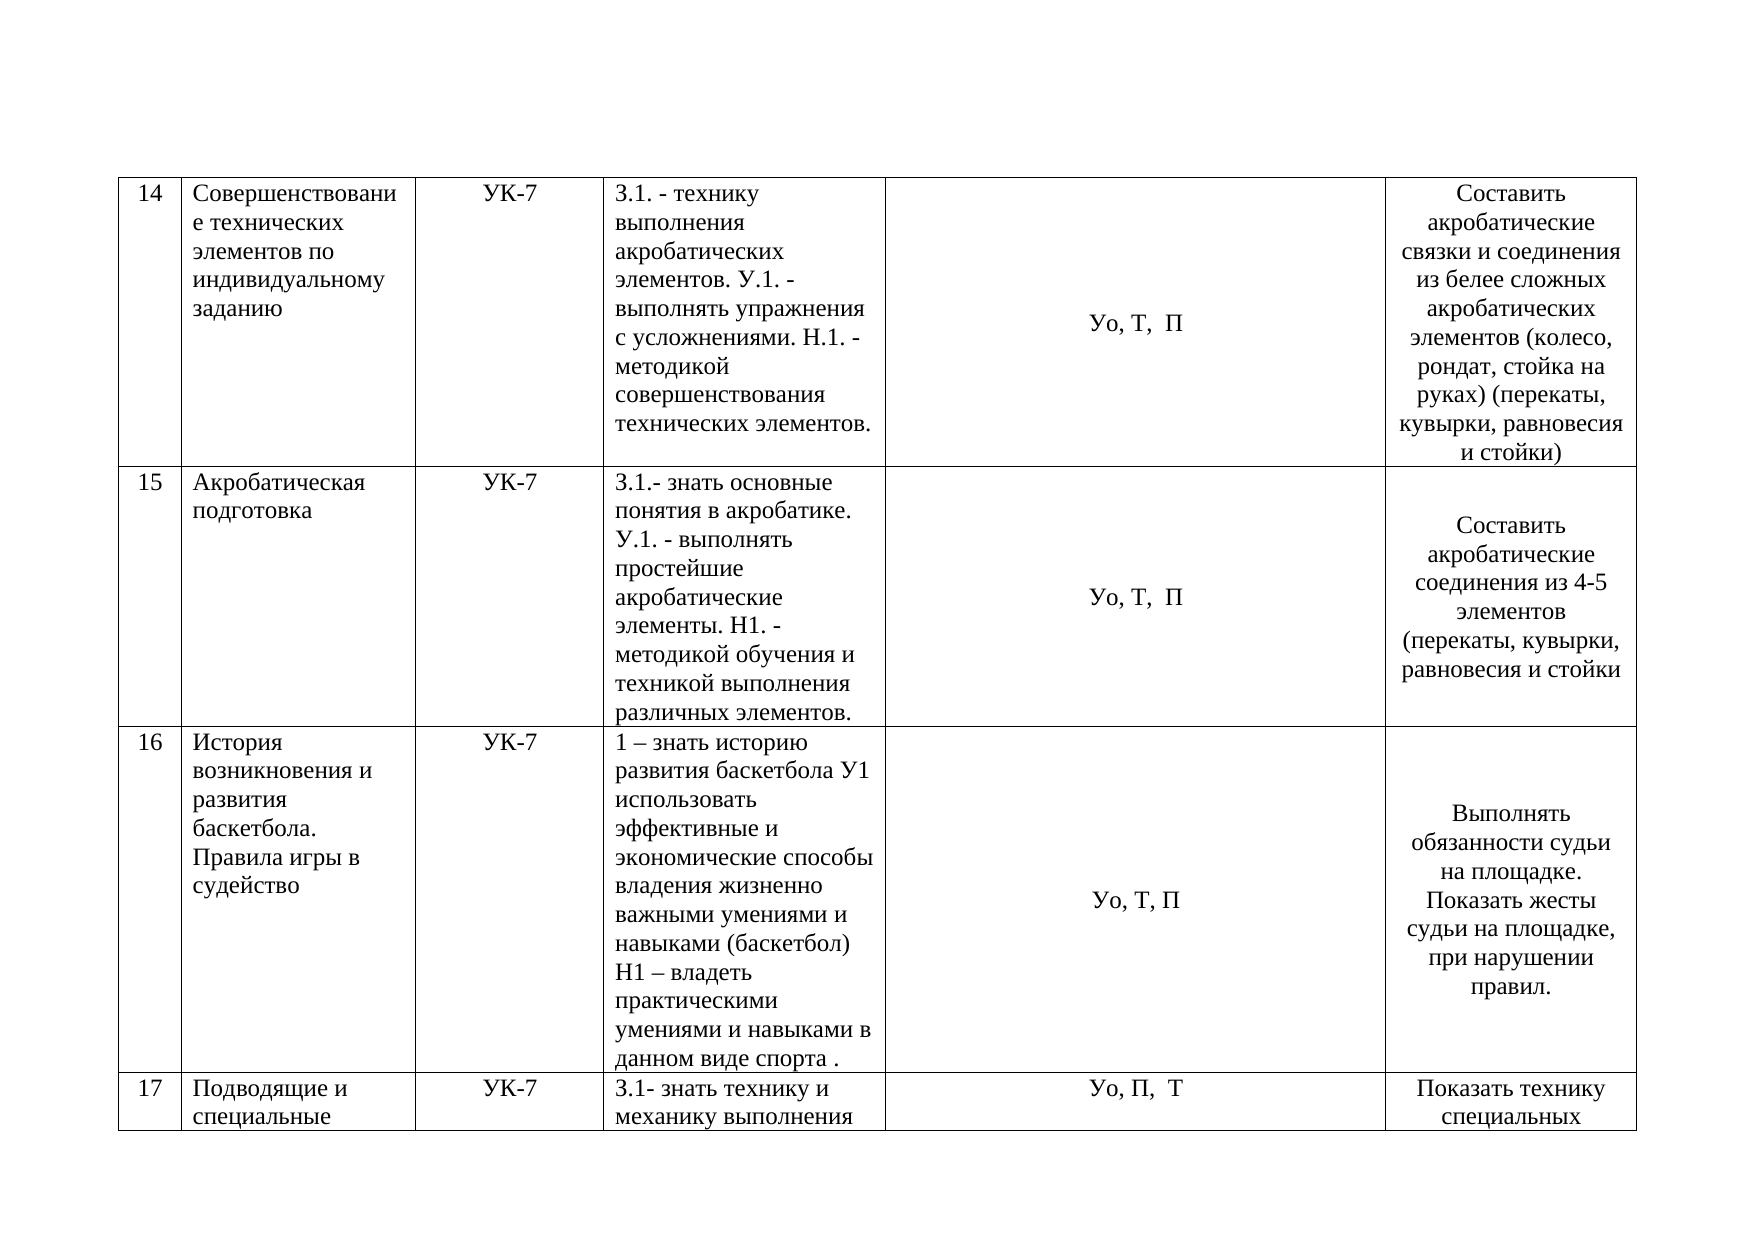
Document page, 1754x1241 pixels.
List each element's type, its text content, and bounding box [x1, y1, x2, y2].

table_cell Выполнять обязанности судьи на площадке. Показать жесты судьи на площадке, при нарушении правил. [1386, 727, 1636, 1072]
table_cell УК-7 [416, 178, 603, 466]
table_cell Составить акробатические связки и соединения из белее сложных акробатических элементов (колесо, рондат, стойка на руках) (перекаты, кувырки, равновесия и стойки) [1386, 178, 1636, 466]
table_cell Составить акробатические соединения из 4-5 элементов (перекаты, кувырки, равновесия и стойки [1386, 467, 1636, 726]
table_cell Совершенствование технических элементов по индивидуальному заданию [182, 178, 415, 466]
table_cell 17 [119, 1073, 181, 1130]
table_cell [182, 1073, 415, 1130]
table_cell Акробатическая подготовка [182, 467, 415, 726]
table_cell З.1.- знать основные понятия в акробатике. У.1. - выполнять простейшие акробатические элементы. Н1. - методикой обучения и техникой выполнения различных элементов. [604, 467, 885, 726]
table_cell З.1. - технику выполнения акробатических элементов. У.1. - выполнять упражнения с усложнениями. Н.1. - методикой совершенствования технических элементов. [604, 178, 885, 466]
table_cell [1386, 1073, 1636, 1130]
table_cell Уо, Т, П [886, 727, 1385, 1072]
table_cell УК-7 [416, 1073, 603, 1130]
table_cell 15 [119, 467, 181, 726]
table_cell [604, 1073, 885, 1130]
table_cell 14 [119, 178, 181, 466]
table_cell 1 – знать историю развития баскетбола У1 использовать эффективные и экономические способы владения жизненно важными умениями и навыками (баскетбол) Н1 – владеть практическими умениями и навыками в данном виде спорта . [604, 727, 885, 1072]
table_cell Уо, Т, П [886, 178, 1385, 466]
table_cell Уо, П, Т [886, 1073, 1385, 1130]
table_cell 16 [119, 727, 181, 1072]
table_cell УК-7 [416, 727, 603, 1072]
table_cell УК-7 [416, 467, 603, 726]
table_cell История возникновения и развития баскетбола. Правила игры в судейство [182, 727, 415, 1072]
table_cell Уо, Т, П [886, 467, 1385, 726]
